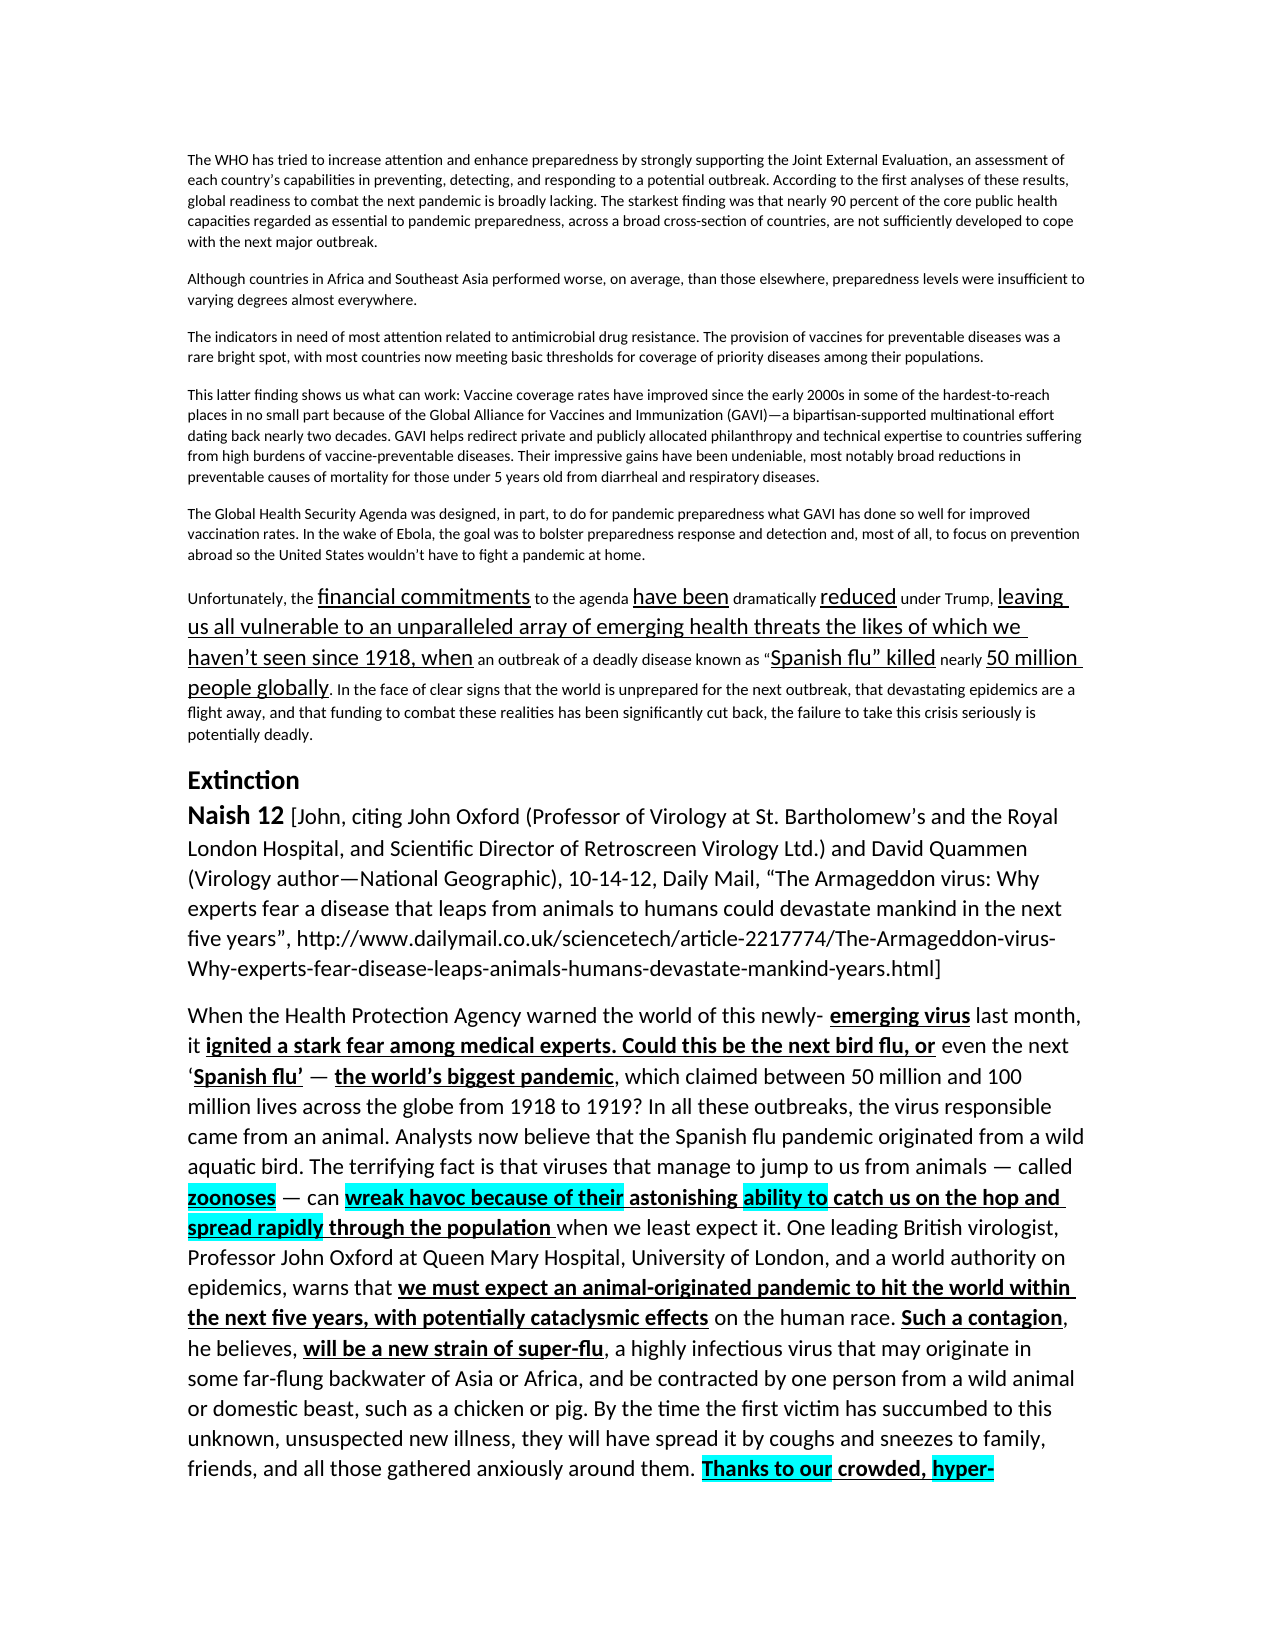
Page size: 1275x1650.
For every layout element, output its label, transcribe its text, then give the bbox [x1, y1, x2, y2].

text Although countries in Africa and Southeast Asia performed worse, on average, than those elsewhere, preparedness levels were insufficient to varying degrees almost everywhere. [187, 269, 1087, 309]
subtitle Extinction [187, 763, 1087, 796]
text This latter finding shows us what can work: Vaccine coverage rates have improved since the early 2000s in some of the hardest-to-reach places in no small part because of the Global Alliance for Vaccines and Immunization (GAVI)—a bipartisan-supported multinational effort dating back nearly two decades. GAVI helps redirect private and publicly allocated philanthropy and technical expertise to countries suffering from high burdens of vaccine-preventable diseases. Their impressive gains have been undeniable, most notably broad reductions in preventable causes of mortality for those under 5 years old from diarrheal and respiratory diseases. [187, 385, 1087, 486]
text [187, 1001, 1087, 1482]
text The WHO has tried to increase attention and enhance preparedness by strongly supporting the Joint External Evaluation, an assessment of each country’s capabilities in preventing, detecting, and responding to a potential outbreak. According to the first analyses of these results, global readiness to combat the next pandemic is broadly lacking. The starkest finding was that nearly 90 percent of the core public health capacities regarded as essential to pandemic preparedness, across a broad cross-section of countries, are not sufficiently developed to cope with the next major outbreak. [187, 150, 1087, 251]
text The Global Health Security Agenda was designed, in part, to do for pandemic preparedness what GAVI has done so well for improved vaccination rates. In the wake of Ebola, the goal was to bolster preparedness response and detection and, most of all, to focus on prevention abroad so the United States wouldn’t have to fight a pandemic at home. [187, 504, 1087, 564]
text Naish 12 [John, citing John Oxford (Professor of Virology at St. Bartholomew’s and the Royal London Hospital, and Scientific Director of Retroscreen Virology Ltd.) and David Quammen (Virology author—National Geographic), 10-14-12, Daily Mail, “The Armageddon virus: Why experts fear a disease that leaps from animals to humans could devastate mankind in the next five years”, http://www.dailymail.co.uk/sciencetech/article-2217774/The-Armageddon-virus-Why-experts-fear-disease-leaps-animals-humans-devastate-mankind-years.html] [187, 798, 1087, 982]
text Unfortunately, the financial commitments to the agenda have been dramatically reduced under Trump, leaving us all vulnerable to an unparalleled array of emerging health threats the likes of which we haven’t seen since 1918, when an outbreak of a deadly disease known as “Spanish flu” killed nearly 50 million people globally. In the face of clear signs that the world is unprepared for the next outbreak, that devastating epidemics are a flight away, and that funding to combat these realities has been significantly cut back, the failure to take this crisis seriously is potentially deadly. [187, 582, 1087, 744]
text The indicators in need of most attention related to antimicrobial drug resistance. The provision of vaccines for preventable diseases was a rare bright spot, with most countries now meeting basic thresholds for coverage of priority diseases among their populations. [187, 327, 1087, 367]
